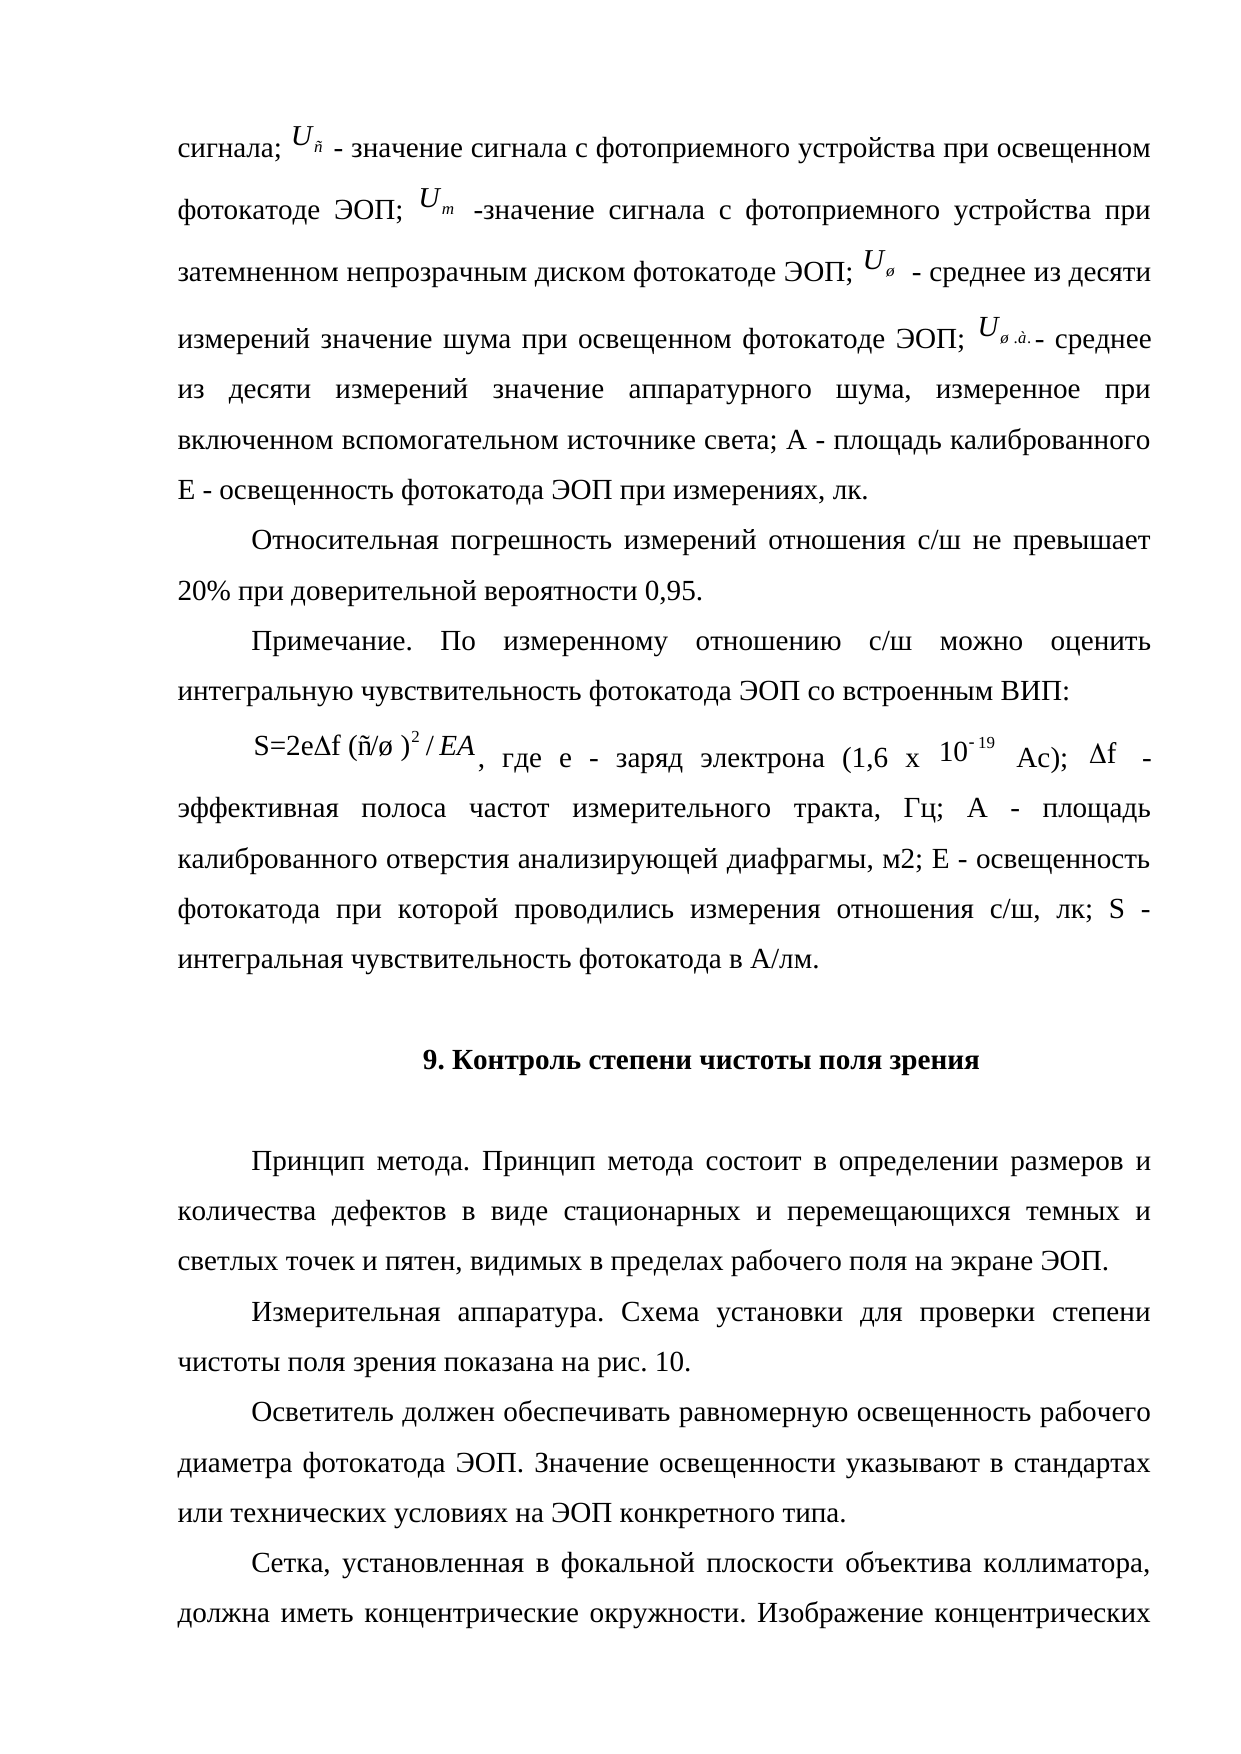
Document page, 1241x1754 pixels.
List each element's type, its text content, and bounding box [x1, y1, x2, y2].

text Относительная погрешность измерений отношения с/ш не превышает 20% при доверительной вероятности 0,95. [177, 522, 1152, 606]
text Осветитель должен обеспечивать равномерную освещенность рабочего диаметра фотокатода ЭОП. Значение освещенности указывают в стандартах или технических условиях на ЭОП конкретного типа. [177, 1394, 1152, 1528]
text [177, 118, 1152, 506]
text Принцип метода. Принцип метода состоит в определении размеров и количества дефектов в виде стационарных и перемещающихся темных и светлых точек и пятен, видимых в пределах рабочего поля на экране ЭОП. [177, 1143, 1152, 1277]
text Примечание. По измеренному отношению с/ш можно оценить интегральную чувствительность фотокатода ЭОП со встроенным ВИП: [177, 623, 1152, 707]
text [177, 1545, 1152, 1629]
text Измерительная аппаратура. Схема установки для проверки степени чистоты поля зрения показана на рис. 10. [177, 1294, 1152, 1378]
text 9. Контроль степени чистоты поля зрения [177, 1042, 1152, 1076]
text , где е - заряд электрона (1,6 х Ac); - эффективная полоса частот измерительного тракта, Гц; А - площадь калиброванного отверстия анализирующей диафрагмы, м2; Е - освещенность фотокатода при которой проводились измерения отношения с/ш, лк; S - интегральная чувствительность фотокатода в А/лм. [177, 724, 1152, 975]
